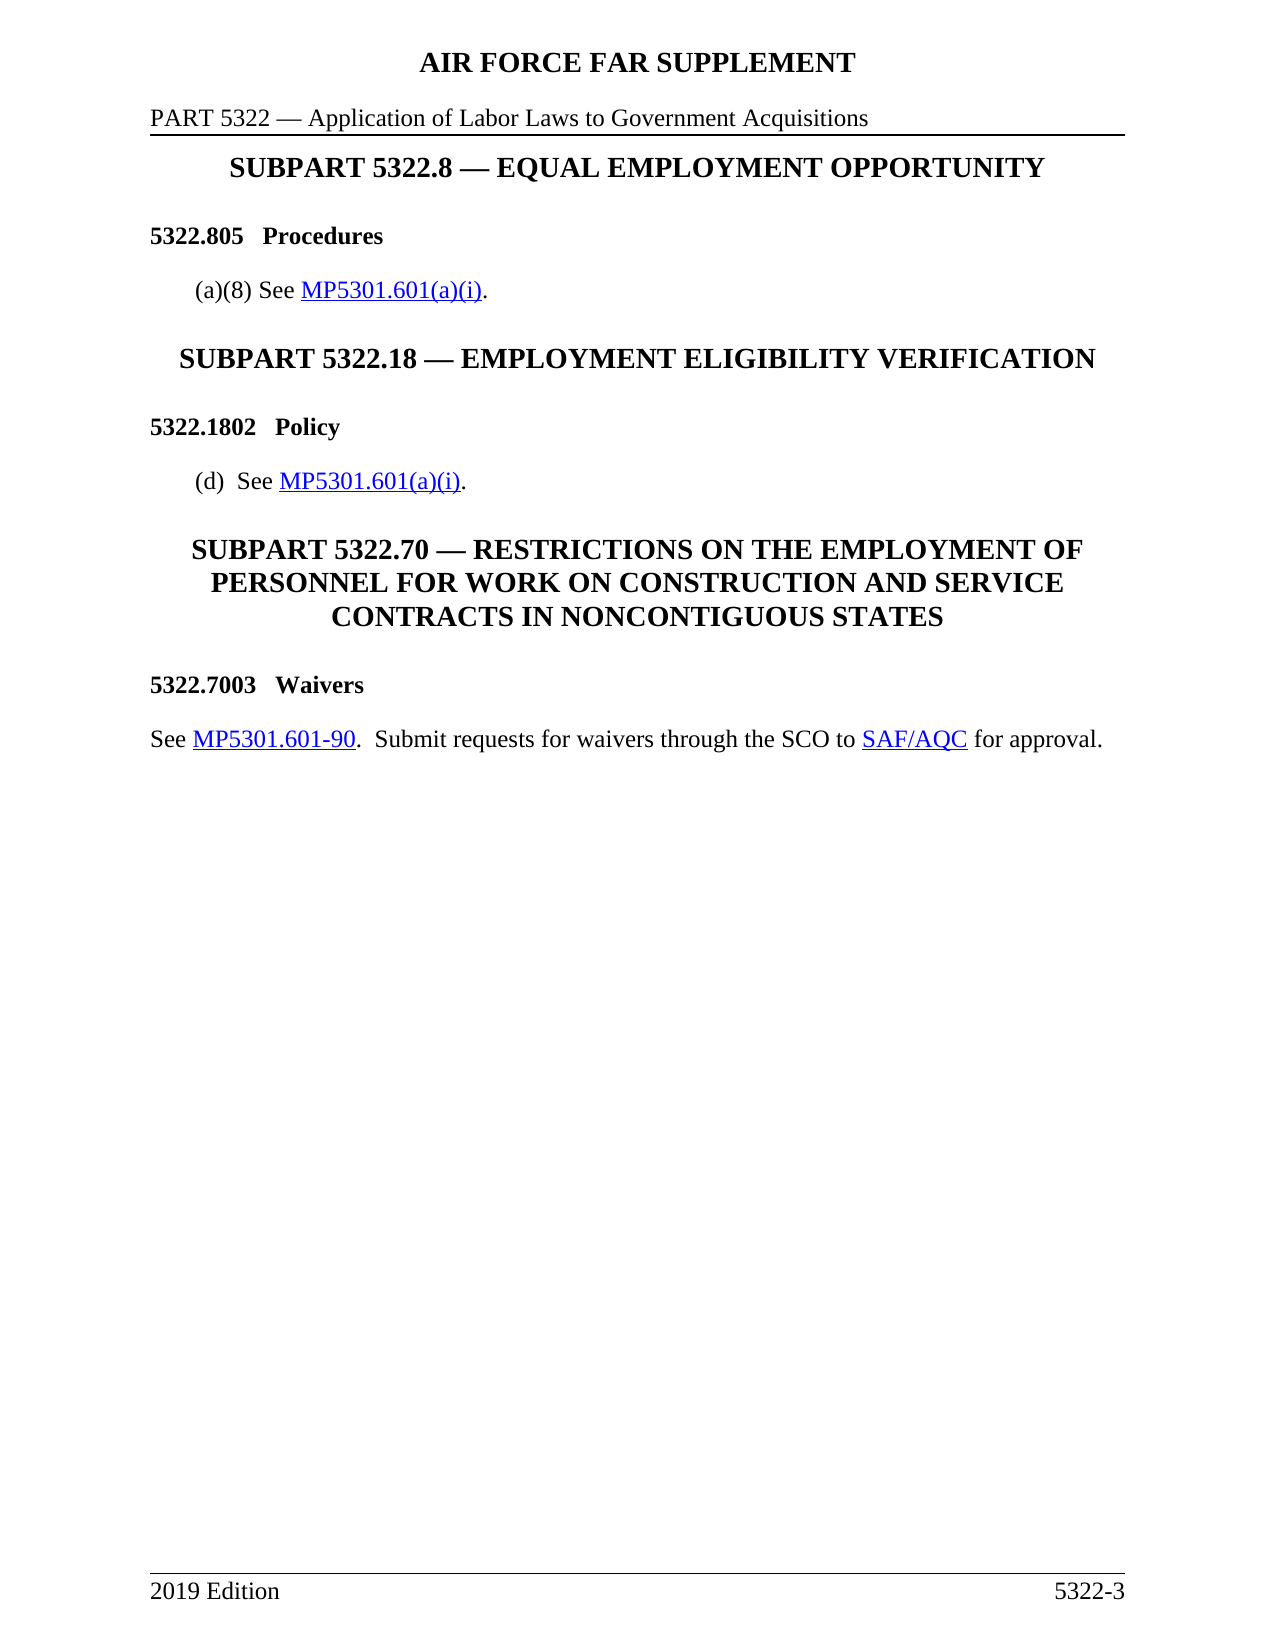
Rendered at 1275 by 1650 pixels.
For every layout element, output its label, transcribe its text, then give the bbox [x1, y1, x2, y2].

list (d) See MP5301.601(a)(i). [195, 466, 1125, 494]
subtitle 5322.7003 Waivers [150, 670, 1125, 699]
subtitle SUBPART 5322.8 — EQUAL EMPLOYMENT OPPORTUNITY [150, 150, 1125, 183]
text See MP5301.601-90. Submit requests for waivers through the SCO to SAF/AQC for approval. [150, 724, 1125, 753]
subtitle 5322.805 Procedures [150, 221, 1125, 250]
list (a)(8) See MP5301.601(a)(i). [195, 275, 1125, 303]
subtitle SUBPART 5322.18 — EMPLOYMENT ELIGIBILITY VERIFICATION [150, 341, 1125, 374]
subtitle SUBPART 5322.70 — RESTRICTIONS ON THE EMPLOYMENT OF PERSONNEL FOR WORK ON CONSTRUCTION AND SERVICE CONTRACTS IN NONCONTIGUOUS STATES [150, 532, 1125, 633]
subtitle 5322.1802 Policy [150, 412, 1125, 441]
